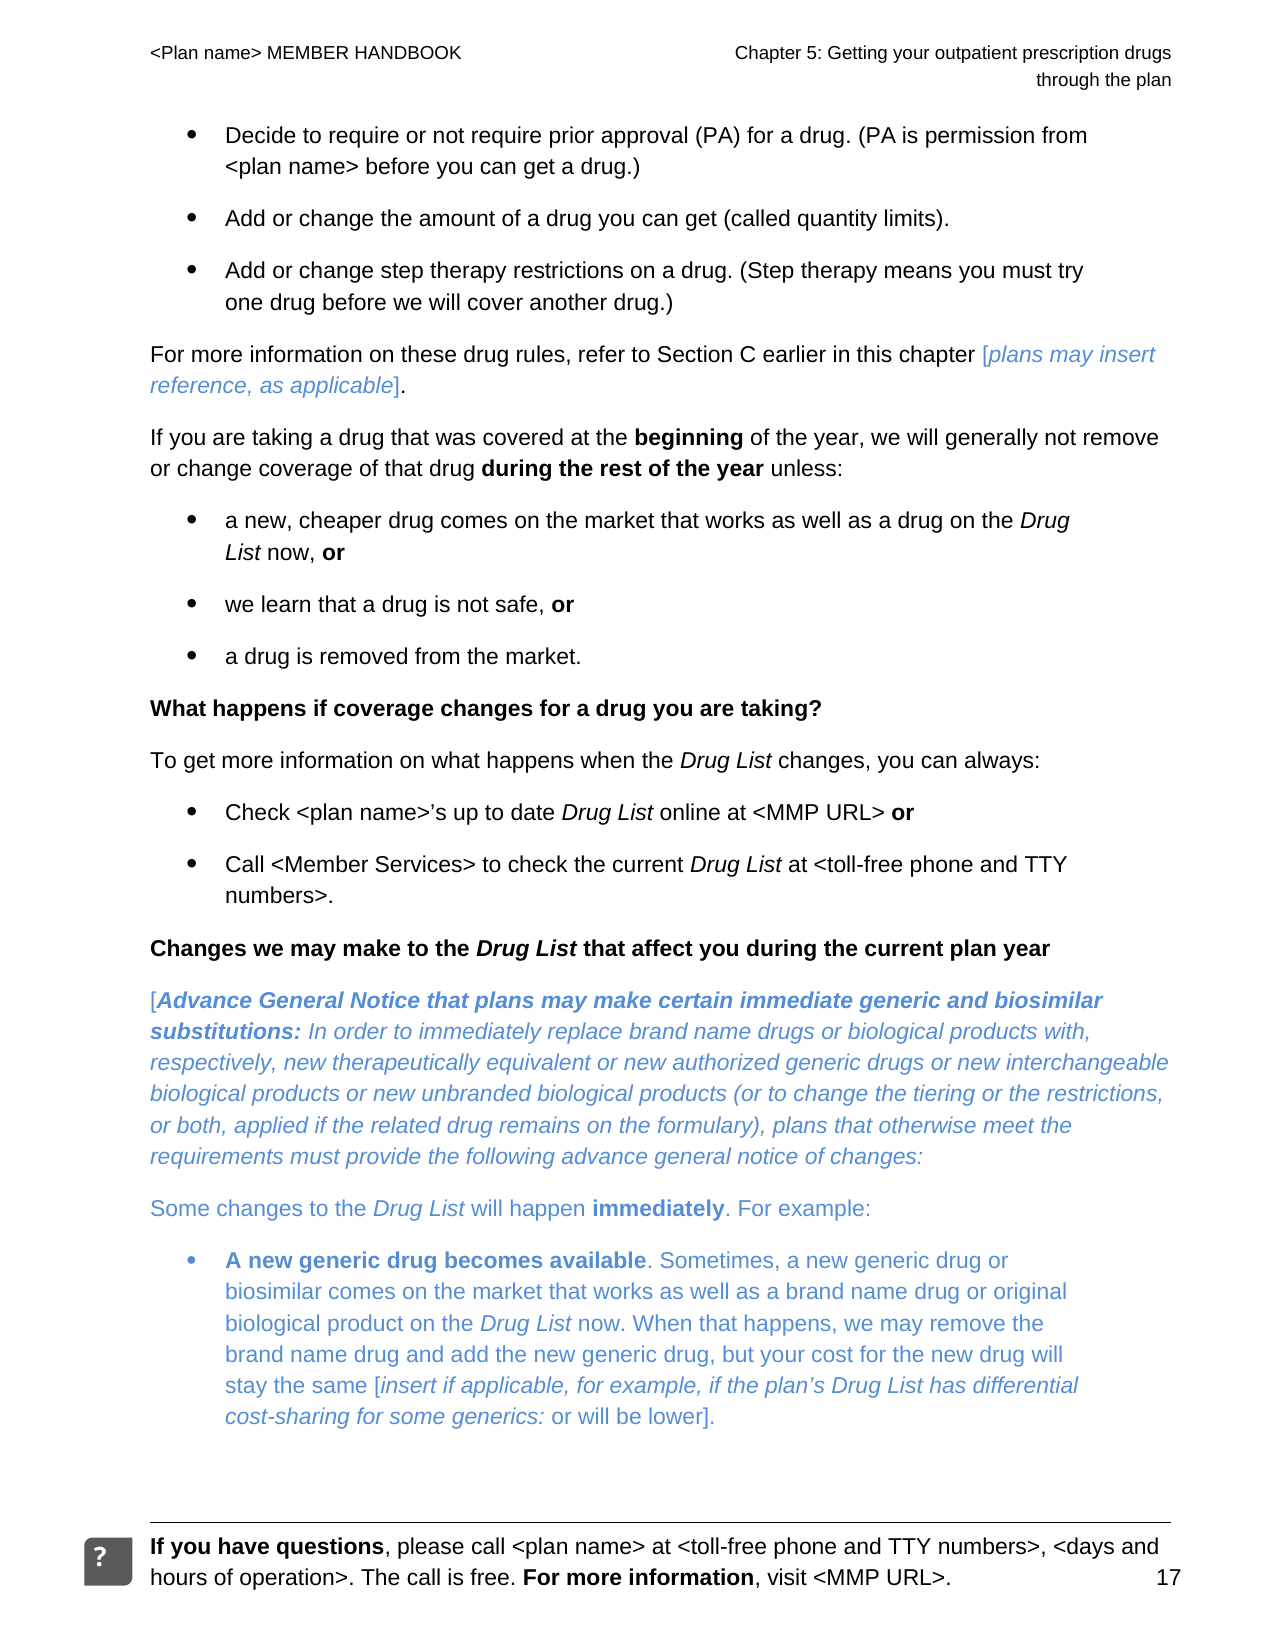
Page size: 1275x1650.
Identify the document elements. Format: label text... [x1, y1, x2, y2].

list Decide to require or not require prior approval (PA) for a drug. (PA is permission from <plan name> before you can get a drug.) [187, 118, 1096, 181]
list a new, cheaper drug comes on the market that works as well as a drug on the Drug List now, or [187, 504, 1096, 566]
list Call <Member Services> to check the current Drug List at <toll-free phone and TTY numbers>. [187, 848, 1096, 910]
text Changes we may make to the Drug List that affect you during the current plan year [150, 931, 1096, 962]
list Add or change step therapy restrictions on a drug. (Step therapy means you must try one drug before we will cover another drug.) [187, 254, 1096, 316]
text If you are taking a drug that was covered at the beginning of the year, we will generally not remove or change coverage of that drug during the rest of the year unless: [150, 421, 1171, 483]
list we learn that a drug is not safe, or [187, 587, 1096, 618]
list To get more information on what happens when the Drug List changes, you can always: [150, 743, 1171, 775]
text Some changes to the Drug List will happen immediately. For example: [150, 1191, 1171, 1223]
text For more information on these drug rules, refer to Section C earlier in this chapter [plans may insert reference, as applicable]. [150, 337, 1171, 400]
list a drug is removed from the market. [187, 639, 1096, 671]
list Add or change the amount of a drug you can get (called quantity limits). [187, 202, 1096, 233]
list A new generic drug becomes available. Sometimes, a new generic drug or biosimilar comes on the market that works as well as a brand name drug or original biological product on the Drug List now. When that happens, we may remove the brand name drug and add the new generic drug, but your cost for the new drug will stay the same [insert if applicable, for example, if the plan’s Drug List has differential cost-sharing for some generics: or will be lower]. [187, 1243, 1096, 1431]
text What happens if coverage changes for a drug you are taking? [150, 691, 1096, 723]
text [Advance General Notice that plans may make certain immediate generic and biosimilar substitutions: In order to immediately replace brand name drugs or biological products with, respectively, new therapeutically equivalent or new authorized generic drugs or new interchangeable biological products or new unbranded biological products (or to change the tiering or the restrictions, or both, applied if the related drug remains on the formulary), plans that otherwise meet the requirements must provide the following advance general notice of changes: [150, 983, 1171, 1171]
list Check <plan name>’s up to date Drug List online at <MMP URL> or [187, 796, 1096, 827]
